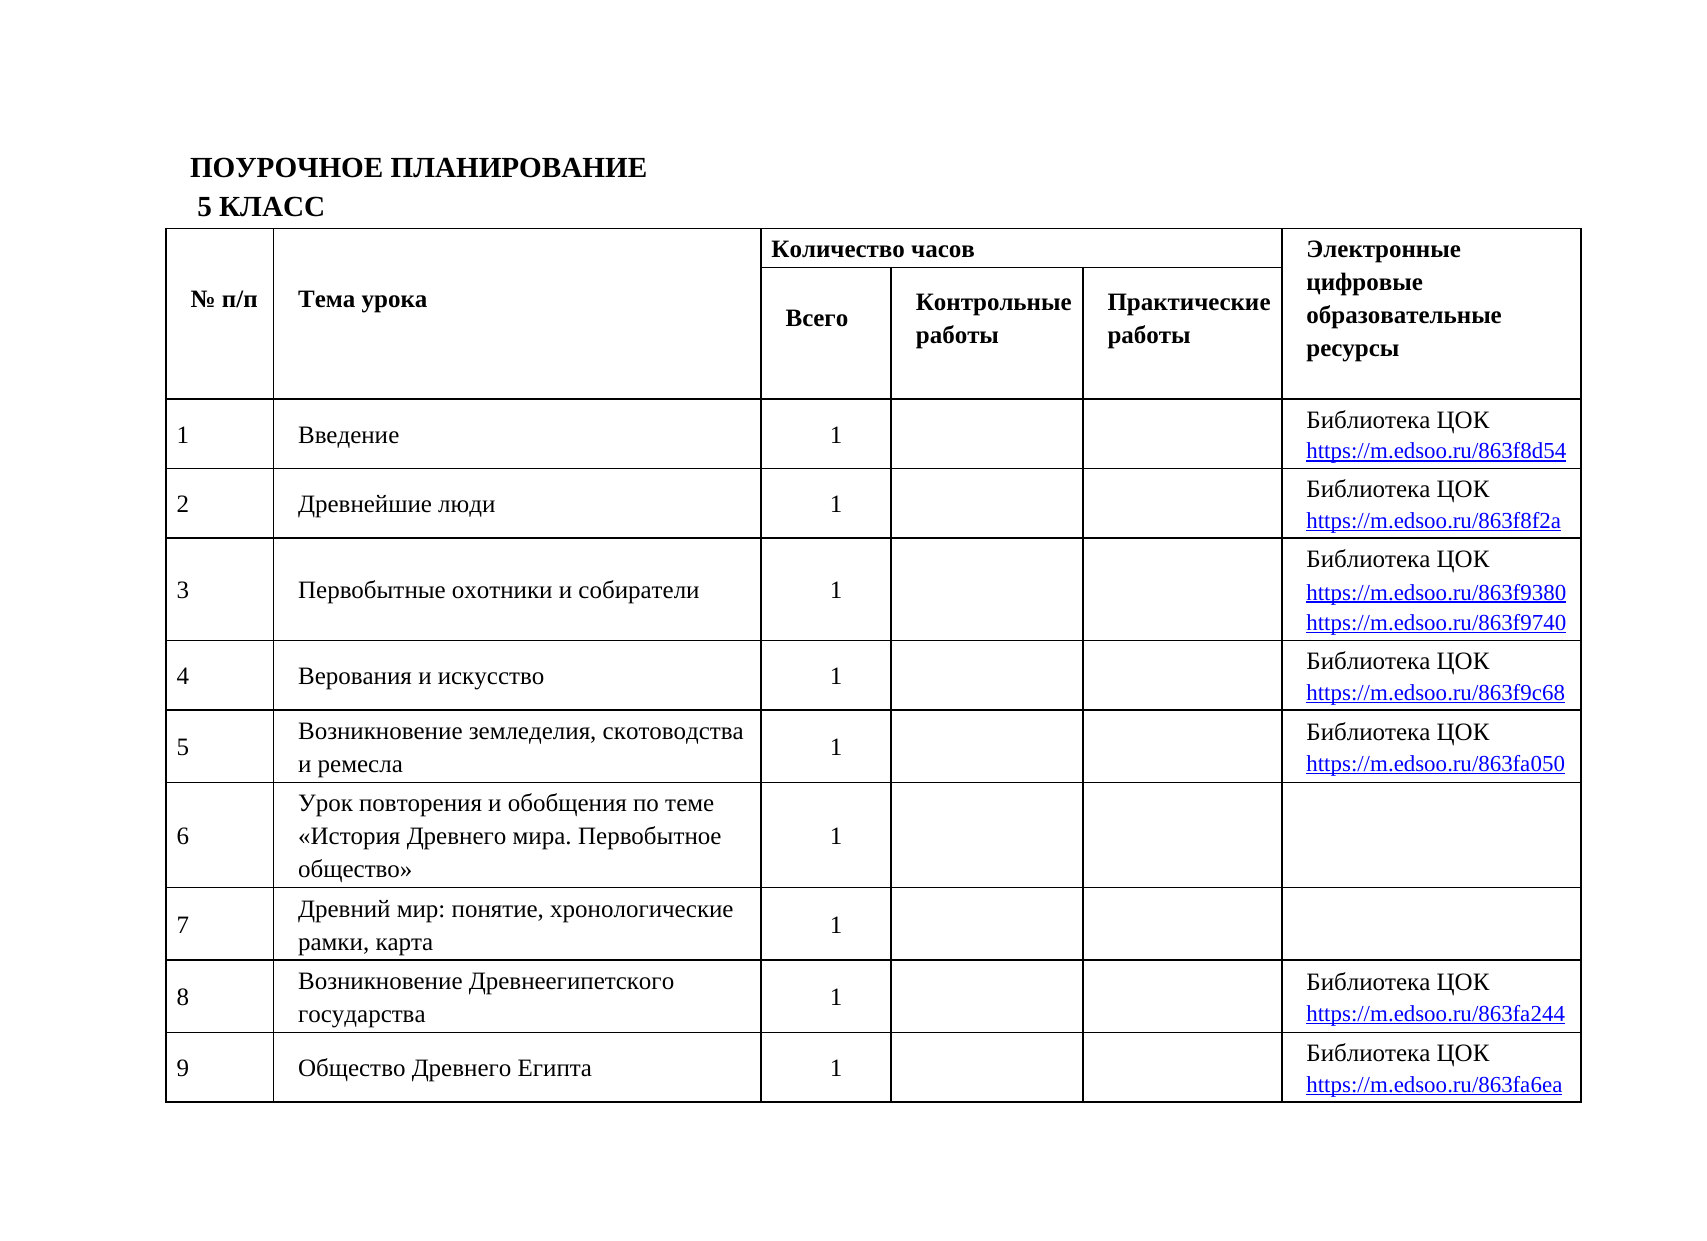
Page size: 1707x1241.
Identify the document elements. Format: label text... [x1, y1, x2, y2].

table_cell 1 [762, 469, 890, 537]
table_cell Введение [274, 400, 760, 468]
table_header Количество часов [762, 229, 1281, 267]
table_cell Библиотека ЦОК https://m.edsoo.ru/863fa244 [1283, 961, 1580, 1032]
table_cell [1084, 783, 1281, 887]
table_cell [892, 400, 1082, 468]
table_cell [892, 888, 1082, 959]
table_cell [892, 711, 1082, 781]
table_cell 9 [167, 1033, 273, 1101]
table_cell Верования и искусство [274, 641, 760, 709]
table_cell 1 [762, 400, 890, 468]
table_cell [1283, 888, 1580, 959]
table_cell [1084, 641, 1281, 709]
table_cell 1 [762, 711, 890, 781]
text ПОУРОЧНОЕ ПЛАНИРОВАНИЕ [190, 150, 1618, 184]
table_cell Библиотека ЦОК https://m.edsoo.ru/863fa050 [1283, 711, 1580, 781]
table_cell Библиотека ЦОК https://m.edsoo.ru/863f8d54 [1283, 400, 1580, 468]
table_cell Возникновение земледелия, скотоводства и ремесла [274, 711, 760, 781]
table_cell [1283, 783, 1580, 887]
table_cell 2 [167, 469, 273, 537]
table_cell 1 [762, 888, 890, 959]
table_cell Библиотека ЦОК https://m.edsoo.ru/863f8f2a [1283, 469, 1580, 537]
table_header Электронные цифровые образовательные ресурсы [1283, 229, 1580, 398]
table_cell [1084, 961, 1281, 1032]
table_cell Урок повторения и обобщения по теме «История Древнего мира. Первобытное общество» [274, 783, 760, 887]
table_cell [1084, 400, 1281, 468]
table_cell 1 [762, 1033, 890, 1101]
table_cell 1 [762, 783, 890, 887]
table_cell [892, 961, 1082, 1032]
table_cell 3 [167, 539, 273, 639]
table_cell 6 [167, 783, 273, 887]
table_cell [274, 1033, 760, 1101]
table_cell Практические работы [1084, 268, 1281, 398]
table_cell Библиотека ЦОК https://m.edsoo.ru/863f9c68 [1283, 641, 1580, 709]
text 5 КЛАСС [190, 189, 1618, 222]
table_cell 7 [167, 888, 273, 959]
table_cell [1084, 1033, 1281, 1101]
table_cell [892, 783, 1082, 887]
table_cell Возникновение Древнеегипетского государства [274, 961, 760, 1032]
table_cell Библиотека ЦОК https://m.edsoo.ru/863fa6ea [1283, 1033, 1580, 1101]
table_cell Контрольные работы [892, 268, 1082, 398]
table_cell 4 [167, 641, 273, 709]
table_cell 8 [167, 961, 273, 1032]
table_cell [1084, 888, 1281, 959]
table_cell Первобытные охотники и собиратели [274, 539, 760, 639]
table_cell 5 [167, 711, 273, 781]
table_cell Древний мир: понятие, хронологические рамки, карта [274, 888, 760, 959]
table_cell [1084, 539, 1281, 639]
table_cell Библиотека ЦОК https://m.edsoo.ru/863f9380 https://m.edsoo.ru/863f9740 [1283, 539, 1580, 639]
table_cell 1 [762, 961, 890, 1032]
table_cell 1 [167, 400, 273, 468]
table_cell Всего [762, 268, 890, 398]
table_cell [1084, 711, 1281, 781]
table_cell 1 [762, 641, 890, 709]
table_cell [892, 1033, 1082, 1101]
table_cell [892, 539, 1082, 639]
table_cell [1084, 469, 1281, 537]
table_cell Древнейшие люди [274, 469, 760, 537]
table_header Тема урока [274, 229, 760, 398]
table_header № п/п [167, 229, 273, 398]
table_cell 1 [762, 539, 890, 639]
table_cell [892, 469, 1082, 537]
table_cell [892, 641, 1082, 709]
